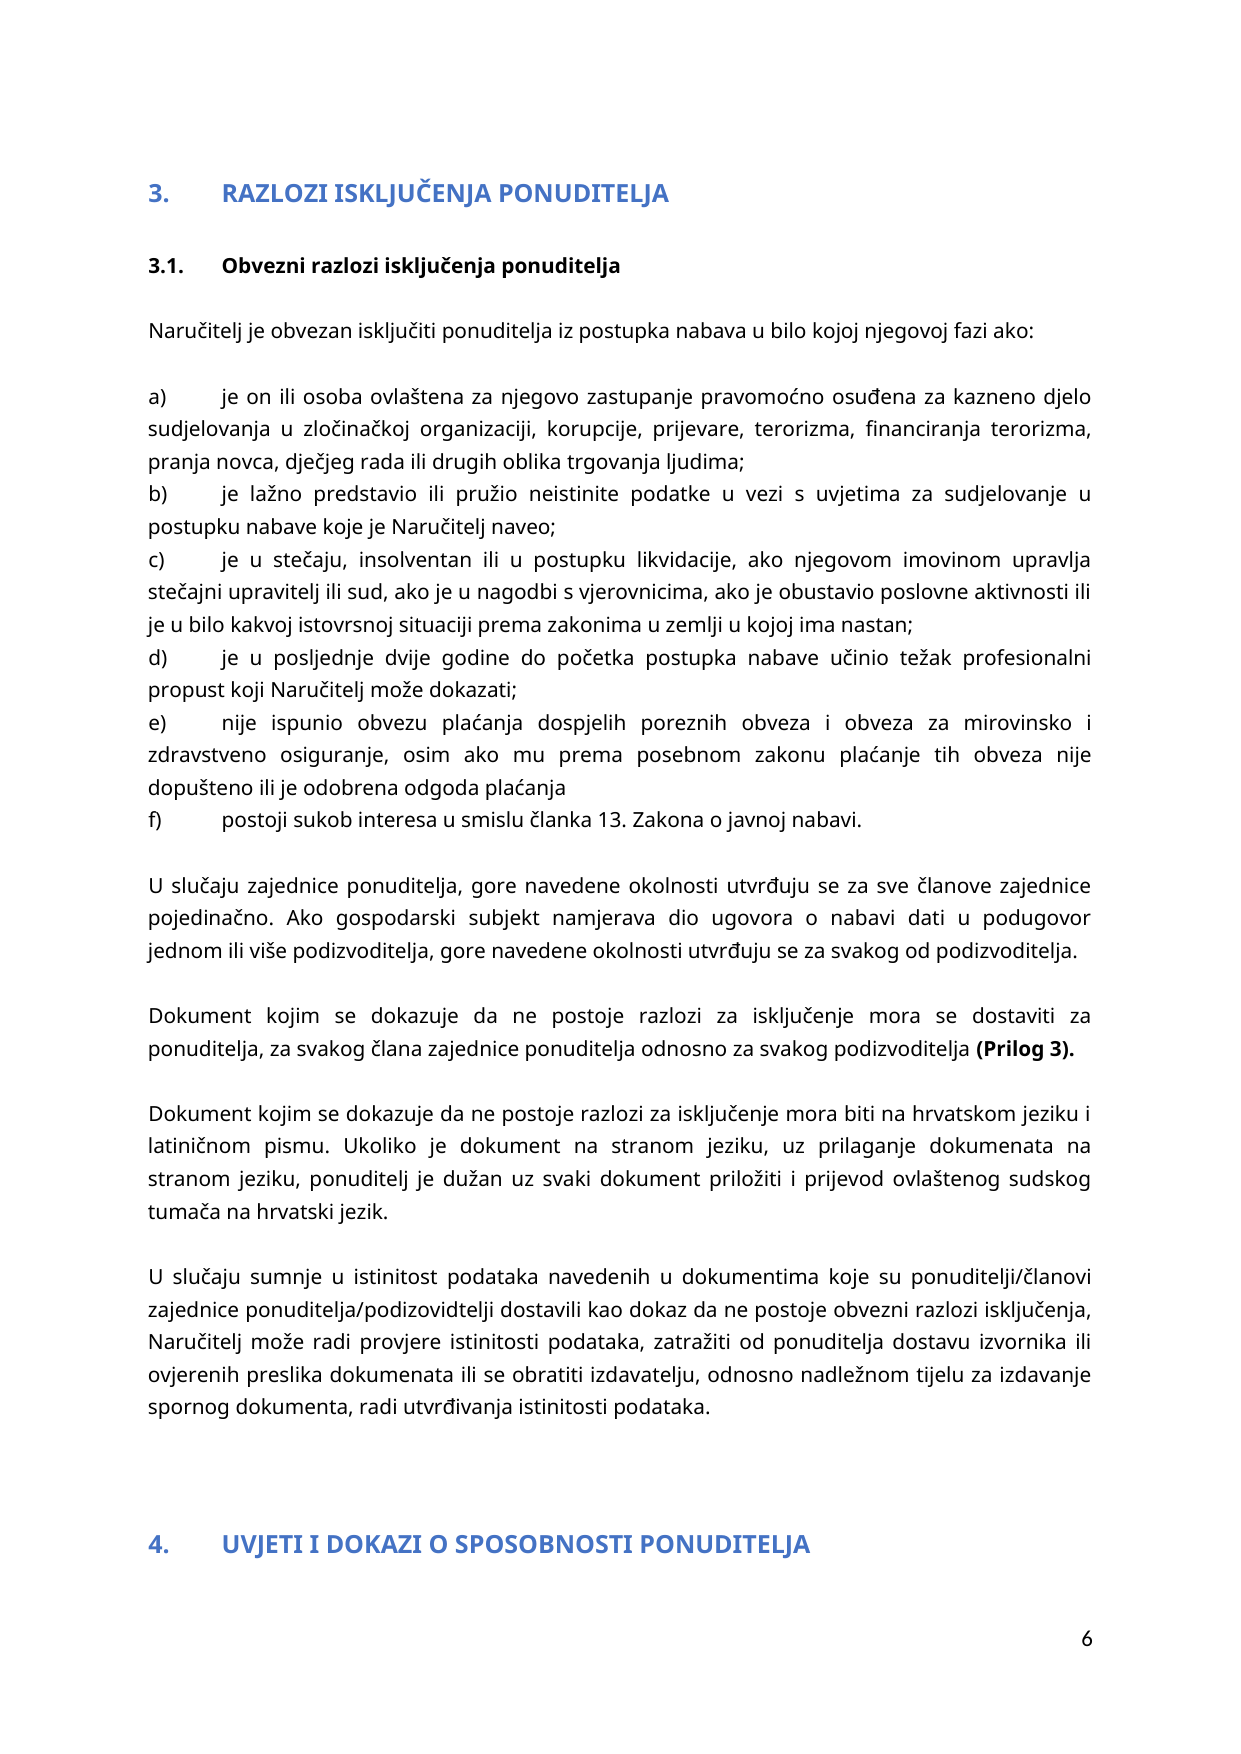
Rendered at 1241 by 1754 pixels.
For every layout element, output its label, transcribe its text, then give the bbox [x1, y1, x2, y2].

subtitle 3.1. Obvezni razlozi isključenja ponuditelja [148, 251, 1093, 280]
list je u posljednje dvije godine do početka postupka nabave učinio težak profesionalni propust koji Naručitelj može dokazati; [148, 643, 1093, 704]
list nije ispunio obvezu plaćanja dospjelih poreznih obveza i obveza za mirovinsko i zdravstveno osiguranje, osim ako mu prema posebnom zakonu plaćanje tih obveza nije dopušteno ili je odobrena odgoda plaćanja [148, 708, 1093, 801]
text Naručitelj je obvezan isključiti ponuditelja iz postupka nabava u bilo kojoj njegovoj fazi ako: [148, 317, 1093, 345]
list postoji sukob interesa u smislu članka 13. Zakona o javnoj nabavi. [148, 806, 1093, 834]
text U slučaju zajednice ponuditelja, gore navedene okolnosti utvrđuju se za sve članove zajednice pojedinačno. Ako gospodarski subjekt namjerava dio ugovora o nabavi dati u podugovor jednom ili više podizvoditelja, gore navedene okolnosti utvrđuju se za svakog od podizvoditelja. [148, 871, 1093, 964]
subtitle UVJETI I DOKAZI O SPOSOBNOSTI PONUDITELJA [148, 1527, 1093, 1561]
list je lažno predstavio ili pružio neistinite podatke u vezi s uvjetima za sudjelovanje u postupku nabave koje je Naručitelj naveo; [148, 479, 1093, 541]
text Dokument kojim se dokazuje da ne postoje razlozi za isključenje mora se dostaviti za ponuditelja, za svakog člana zajednice ponuditelja odnosno za svakog podizvoditelja (Prilog 3). [148, 1001, 1093, 1062]
text U slučaju sumnje u istinitost podataka navedenih u dokumentima koje su ponuditelji/članovi zajednice ponuditelja/podizovidtelji dostavili kao dokaz da ne postoje obvezni razlozi isključenja, Naručitelj može radi provjere istinitosti podataka, zatražiti od ponuditelja dostavu izvornika ili ovjerenih preslika dokumenata ili se obratiti izdavatelju, odnosno nadležnom tijelu za izdavanje spornog dokumenta, radi utvrđivanja istinitosti podataka. [148, 1262, 1093, 1421]
subtitle RAZLOZI ISKLJUČENJA PONUDITELJA [148, 175, 1093, 209]
list je on ili osoba ovlaštena za njegovo zastupanje pravomoćno osuđena za kazneno djelo sudjelovanja u zločinačkoj organizaciji, korupcije, prijevare, terorizma, financiranja terorizma, pranja novca, dječjeg rada ili drugih oblika trgovanja ljudima; [148, 382, 1093, 475]
text Dokument kojim se dokazuje da ne postoje razlozi za isključenje mora biti na hrvatskom jeziku i latiničnom pismu. Ukoliko je dokument na stranom jeziku, uz prilaganje dokumenata na stranom jeziku, ponuditelj je dužan uz svaki dokument priložiti i prijevod ovlaštenog sudskog tumača na hrvatski jezik. [148, 1099, 1093, 1225]
list je u stečaju, insolventan ili u postupku likvidacije, ako njegovom imovinom upravlja stečajni upravitelj ili sud, ako je u nagodbi s vjerovnicima, ako je obustavio poslovne aktivnosti ili je u bilo kakvoj istovrsnoj situaciji prema zakonima u zemlji u kojoj ima nastan; [148, 545, 1093, 638]
